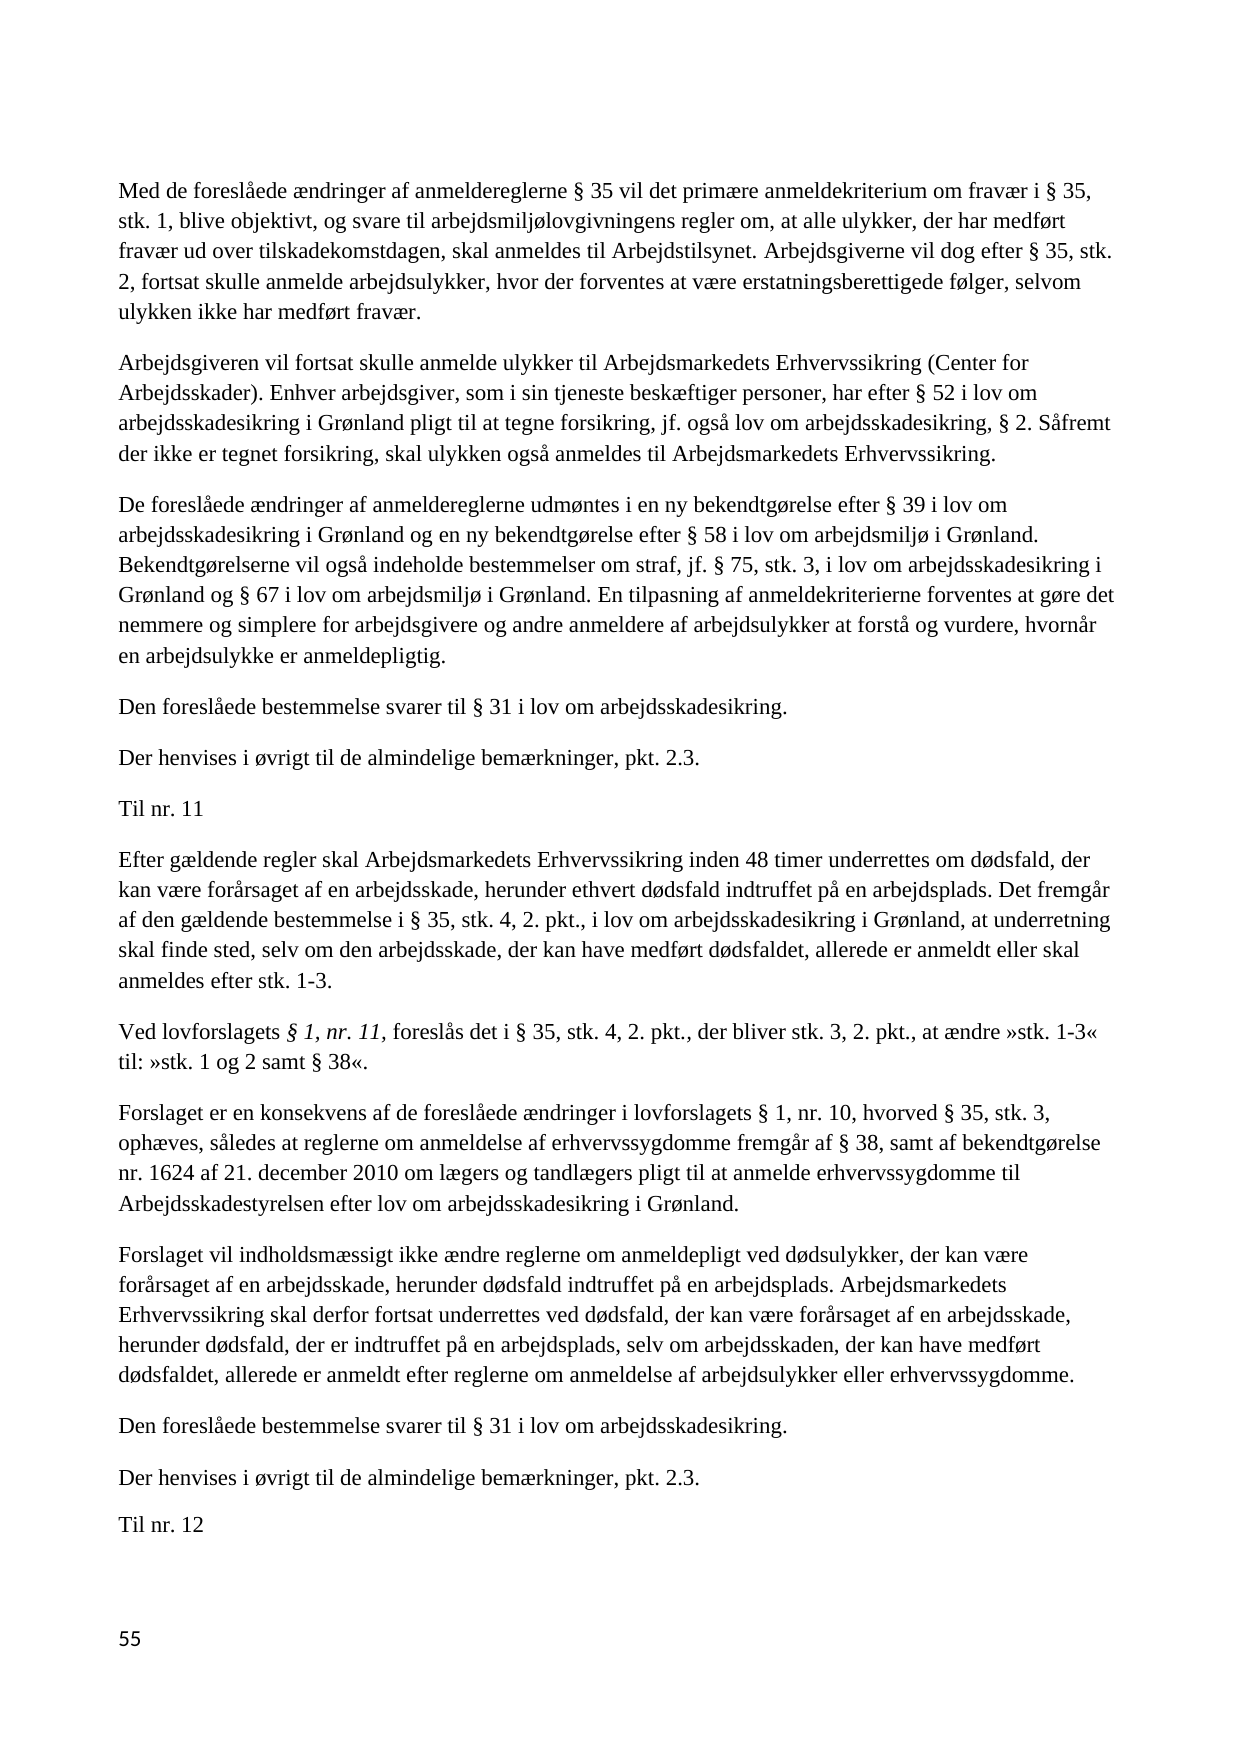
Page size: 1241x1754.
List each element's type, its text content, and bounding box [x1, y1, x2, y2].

text Til nr. 12 [118, 1511, 1122, 1537]
text Forslaget vil indholdsmæssigt ikke ændre reglerne om anmeldepligt ved dødsulykker, der kan være forårsaget af en arbejdsskade, herunder dødsfald indtruffet på en arbejdsplads. Arbejdsmarkedets Erhvervssikring skal derfor fortsat underrettes ved dødsfald, der kan være forårsaget af en arbejdsskade, herunder dødsfald, der er indtruffet på en arbejdsplads, selv om arbejdsskaden, der kan have medført dødsfaldet, allerede er anmeldt efter reglerne om anmeldelse af arbejdsulykker eller erhvervssygdomme. [118, 1241, 1122, 1388]
text Den foreslåede bestemmelse svarer til § 31 i lov om arbejdsskadesikring. [118, 693, 1122, 719]
text Til nr. 11 [118, 795, 1122, 821]
text Med de foreslåede ændringer af anmeldereglerne § 35 vil det primære anmeldekriterium om fravær i § 35, stk. 1, blive objektivt, og svare til arbejdsmiljølovgivningens regler om, at alle ulykker, der har medført fravær ud over tilskadekomstdagen, skal anmeldes til Arbejdstilsynet. Arbejdsgiverne vil dog efter § 35, stk. 2, fortsat skulle anmelde arbejdsulykker, hvor der forventes at være erstatningsberettigede følger, selvom ulykken ikke har medført fravær. [118, 177, 1122, 324]
text Efter gældende regler skal Arbejdsmarkedets Erhvervssikring inden 48 timer underrettes om dødsfald, der kan være forårsaget af en arbejdsskade, herunder ethvert dødsfald indtruffet på en arbejdsplads. Det fremgår af den gældende bestemmelse i § 35, stk. 4, 2. pkt., i lov om arbejdsskadesikring i Grønland, at underretning skal finde sted, selv om den arbejdsskade, der kan have medført dødsfaldet, allerede er anmeldt eller skal anmeldes efter stk. 1-3. [118, 846, 1122, 993]
text Arbejdsgiveren vil fortsat skulle anmelde ulykker til Arbejdsmarkedets Erhvervssikring (Center for Arbejdsskader). Enhver arbejdsgiver, som i sin tjeneste beskæftiger personer, har efter § 52 i lov om arbejdsskadesikring i Grønland pligt til at tegne forsikring, jf. også lov om arbejdsskadesikring, § 2. Såfremt der ikke er tegnet forsikring, skal ulykken også anmeldes til Arbejdsmarkedets Erhvervssikring. [118, 349, 1122, 466]
text Der henvises i øvrigt til de almindelige bemærkninger, pkt. 2.3. [118, 1464, 1122, 1490]
text Der henvises i øvrigt til de almindelige bemærkninger, pkt. 2.3. [118, 744, 1122, 770]
text Forslaget er en konsekvens af de foreslåede ændringer i lovforslagets § 1, nr. 10, hvorved § 35, stk. 3, ophæves, således at reglerne om anmeldelse af erhvervssygdomme fremgår af § 38, samt af bekendtgørelse nr. 1624 af 21. december 2010 om lægers og tandlægers pligt til at anmelde erhvervssygdomme til Arbejdsskadestyrelsen efter lov om arbejdsskadesikring i Grønland. [118, 1099, 1122, 1216]
text Ved lovforslagets § 1, nr. 11, foreslås det i § 35, stk. 4, 2. pkt., der bliver stk. 3, 2. pkt., at ændre »stk. 1-3« til: »stk. 1 og 2 samt § 38«. [118, 1018, 1122, 1074]
text De foreslåede ændringer af anmeldereglerne udmøntes i en ny bekendtgørelse efter § 39 i lov om arbejdsskadesikring i Grønland og en ny bekendtgørelse efter § 58 i lov om arbejdsmiljø i Grønland. Bekendtgørelserne vil også indeholde bestemmelser om straf, jf. § 75, stk. 3, i lov om arbejdsskadesikring i Grønland og § 67 i lov om arbejdsmiljø i Grønland. En tilpasning af anmeldekriterierne forventes at gøre det nemmere og simplere for arbejdsgivere og andre anmeldere af arbejdsulykker at forstå og vurdere, hvornår en arbejdsulykke er anmeldepligtig. [118, 491, 1122, 668]
text Den foreslåede bestemmelse svarer til § 31 i lov om arbejdsskadesikring. [118, 1413, 1122, 1439]
